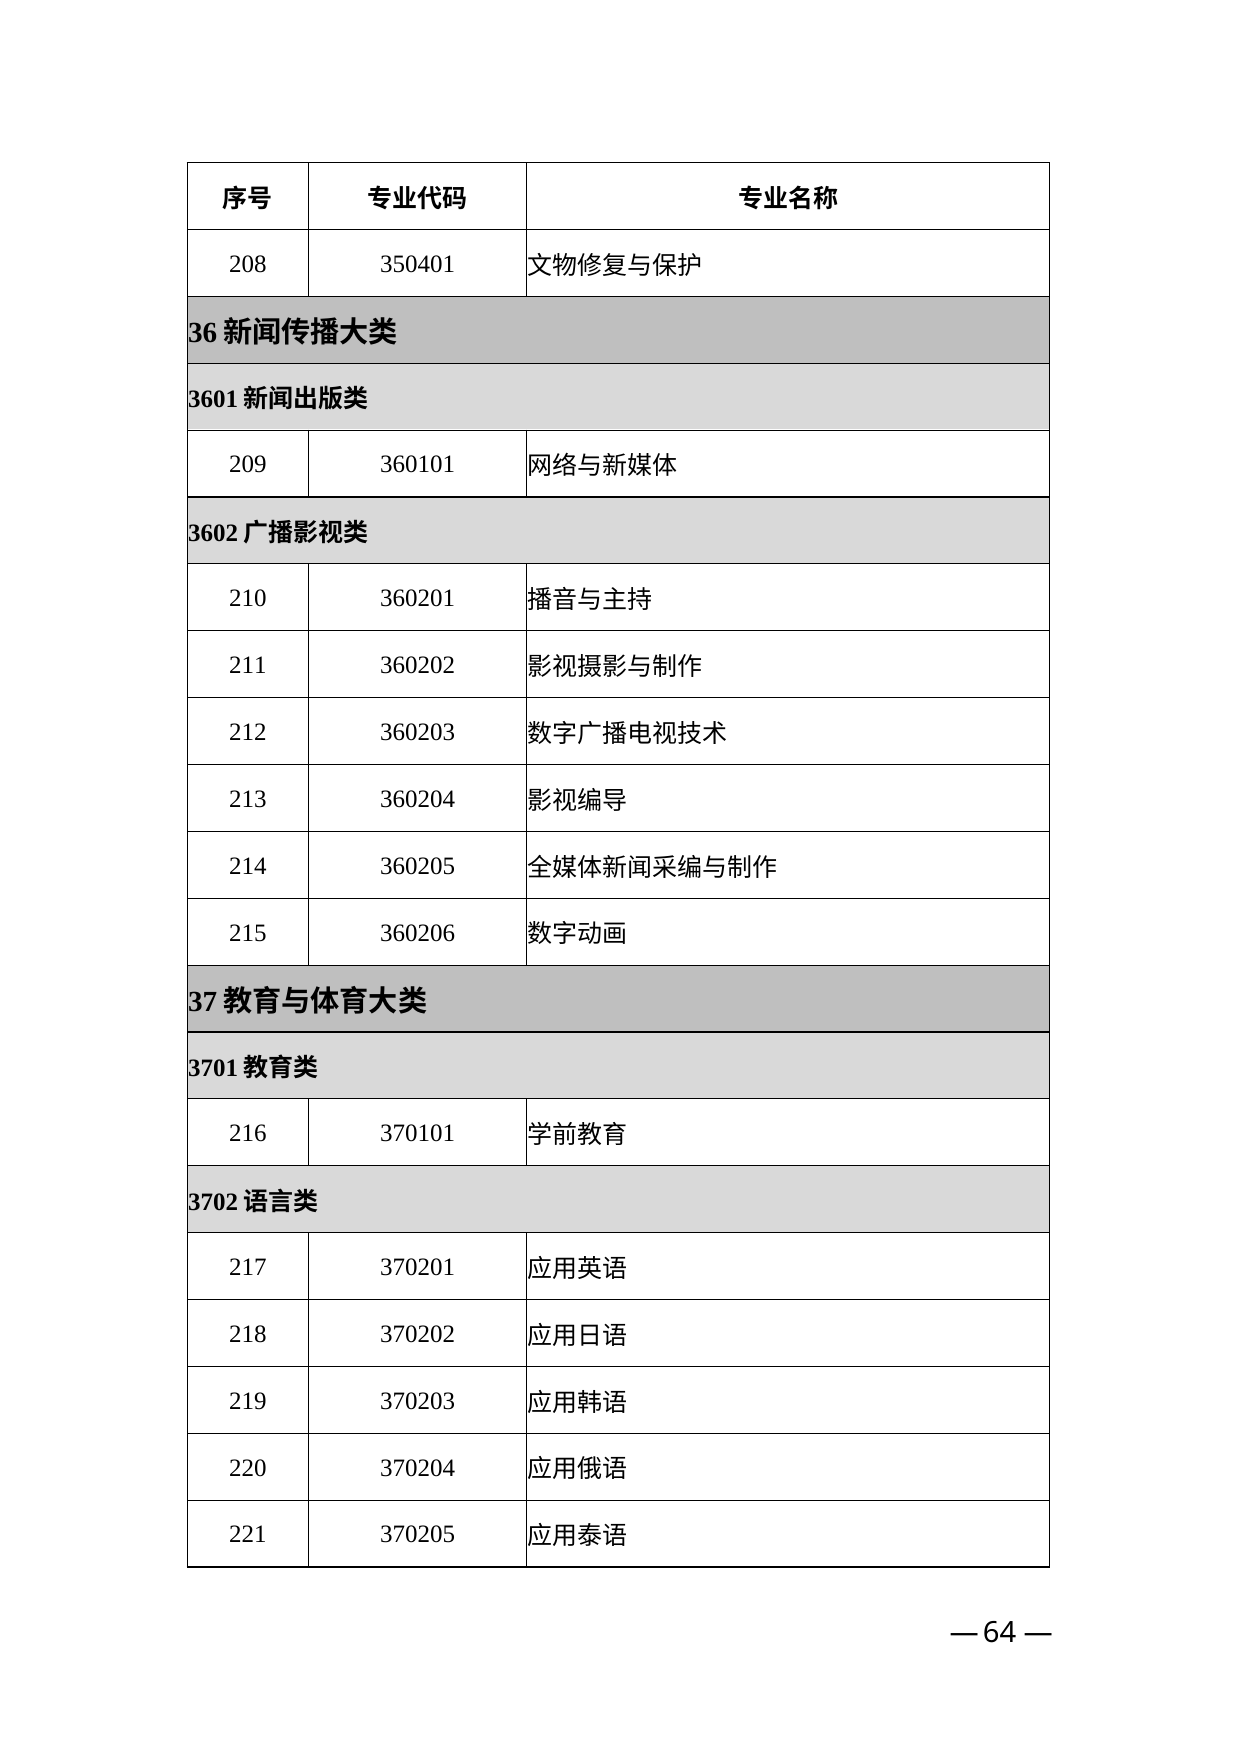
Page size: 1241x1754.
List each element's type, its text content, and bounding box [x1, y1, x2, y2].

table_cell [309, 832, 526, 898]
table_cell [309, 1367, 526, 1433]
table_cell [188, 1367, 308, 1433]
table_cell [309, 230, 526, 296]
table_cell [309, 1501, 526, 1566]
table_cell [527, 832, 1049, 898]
table_header 序号 [188, 163, 308, 229]
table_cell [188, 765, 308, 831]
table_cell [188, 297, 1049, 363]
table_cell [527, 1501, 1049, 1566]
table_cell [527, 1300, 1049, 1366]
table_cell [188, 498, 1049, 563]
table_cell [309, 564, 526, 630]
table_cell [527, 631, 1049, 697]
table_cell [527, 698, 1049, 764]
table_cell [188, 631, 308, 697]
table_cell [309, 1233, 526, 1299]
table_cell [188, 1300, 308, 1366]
table_header 专业代码 [309, 163, 526, 229]
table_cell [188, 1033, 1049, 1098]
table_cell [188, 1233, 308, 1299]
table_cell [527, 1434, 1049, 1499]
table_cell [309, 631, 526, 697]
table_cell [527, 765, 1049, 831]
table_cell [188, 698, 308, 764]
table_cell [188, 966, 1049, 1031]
table_header 专业名称 [527, 163, 1049, 229]
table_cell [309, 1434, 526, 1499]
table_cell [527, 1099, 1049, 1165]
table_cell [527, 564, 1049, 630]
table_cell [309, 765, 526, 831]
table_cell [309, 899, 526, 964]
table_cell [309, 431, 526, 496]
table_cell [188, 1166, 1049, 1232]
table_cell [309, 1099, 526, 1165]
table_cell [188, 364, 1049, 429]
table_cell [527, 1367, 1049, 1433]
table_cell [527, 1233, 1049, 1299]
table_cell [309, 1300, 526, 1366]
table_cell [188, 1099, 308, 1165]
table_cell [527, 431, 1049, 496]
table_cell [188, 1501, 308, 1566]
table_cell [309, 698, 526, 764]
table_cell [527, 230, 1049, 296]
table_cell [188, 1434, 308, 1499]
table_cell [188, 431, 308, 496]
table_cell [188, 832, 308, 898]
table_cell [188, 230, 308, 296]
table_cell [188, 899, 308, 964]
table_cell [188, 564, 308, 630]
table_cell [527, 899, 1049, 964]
